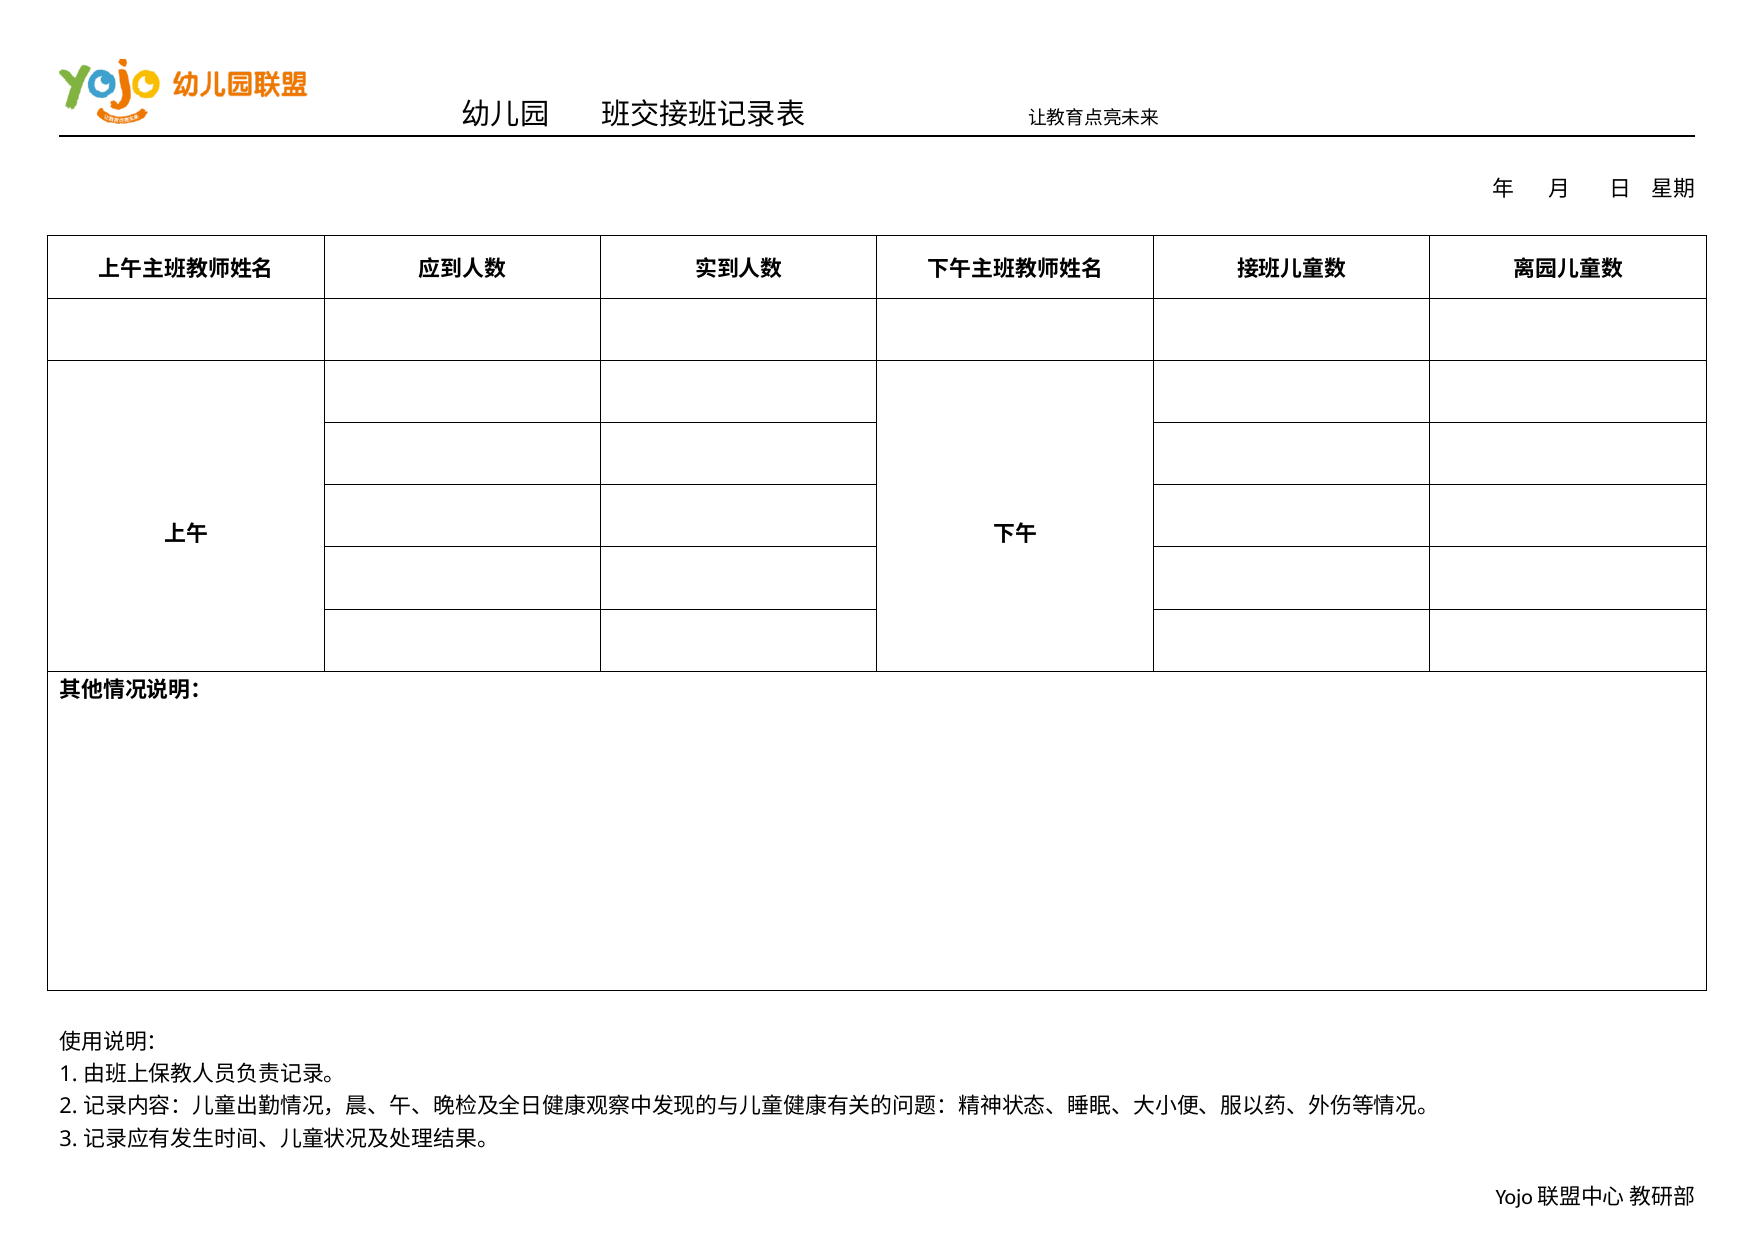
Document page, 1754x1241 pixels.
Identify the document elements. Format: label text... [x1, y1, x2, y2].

table_cell [1430, 485, 1706, 546]
table_header 应到人数 [325, 236, 600, 297]
table_cell [325, 299, 600, 360]
table_cell [1430, 610, 1706, 671]
table_cell [601, 361, 876, 422]
table_cell [1154, 547, 1429, 608]
table_header 接班儿童数 [1154, 236, 1429, 297]
table_cell [601, 299, 876, 360]
list 记录内容：儿童出勤情况，晨、午、晚检及全日健康观察中发现的与儿童健康有关的问题：精神状态、睡眠、大小便、服以药、外伤等情况。 [59, 1088, 1695, 1121]
table_cell [1154, 299, 1429, 360]
table_cell [601, 547, 876, 608]
table_cell [325, 485, 600, 546]
table_header 上午主班教师姓名 [48, 236, 324, 297]
table_header 实到人数 [601, 236, 876, 297]
table_cell [601, 610, 876, 671]
table_cell [1154, 485, 1429, 546]
list 记录应有发生时间、儿童状况及处理结果。 [59, 1121, 1695, 1153]
table_cell [325, 361, 600, 422]
table_cell [601, 485, 876, 546]
table_cell [1430, 423, 1706, 484]
table_cell [1154, 610, 1429, 671]
list 年 月 日 星期 [59, 170, 1695, 203]
table_cell [1154, 361, 1429, 422]
table_cell 其他情况说明： [48, 672, 1706, 990]
table_cell 下午 [877, 361, 1153, 671]
table_cell [1430, 361, 1706, 422]
table_cell [1430, 547, 1706, 608]
table_cell [1430, 299, 1706, 360]
table_cell 上午 [48, 361, 324, 671]
list 使用说明： [59, 1023, 1695, 1056]
table_cell [877, 299, 1153, 360]
table_cell [325, 610, 600, 671]
picture [59, 59, 309, 125]
table_cell [48, 299, 324, 360]
table_cell [325, 423, 600, 484]
table_header 下午主班教师姓名 [877, 236, 1153, 297]
list 由班上保教人员负责记录。 [59, 1056, 1695, 1088]
table_cell [1154, 423, 1429, 484]
table_cell [325, 547, 600, 608]
table_cell [601, 423, 876, 484]
table_header 离园儿童数 [1430, 236, 1706, 297]
